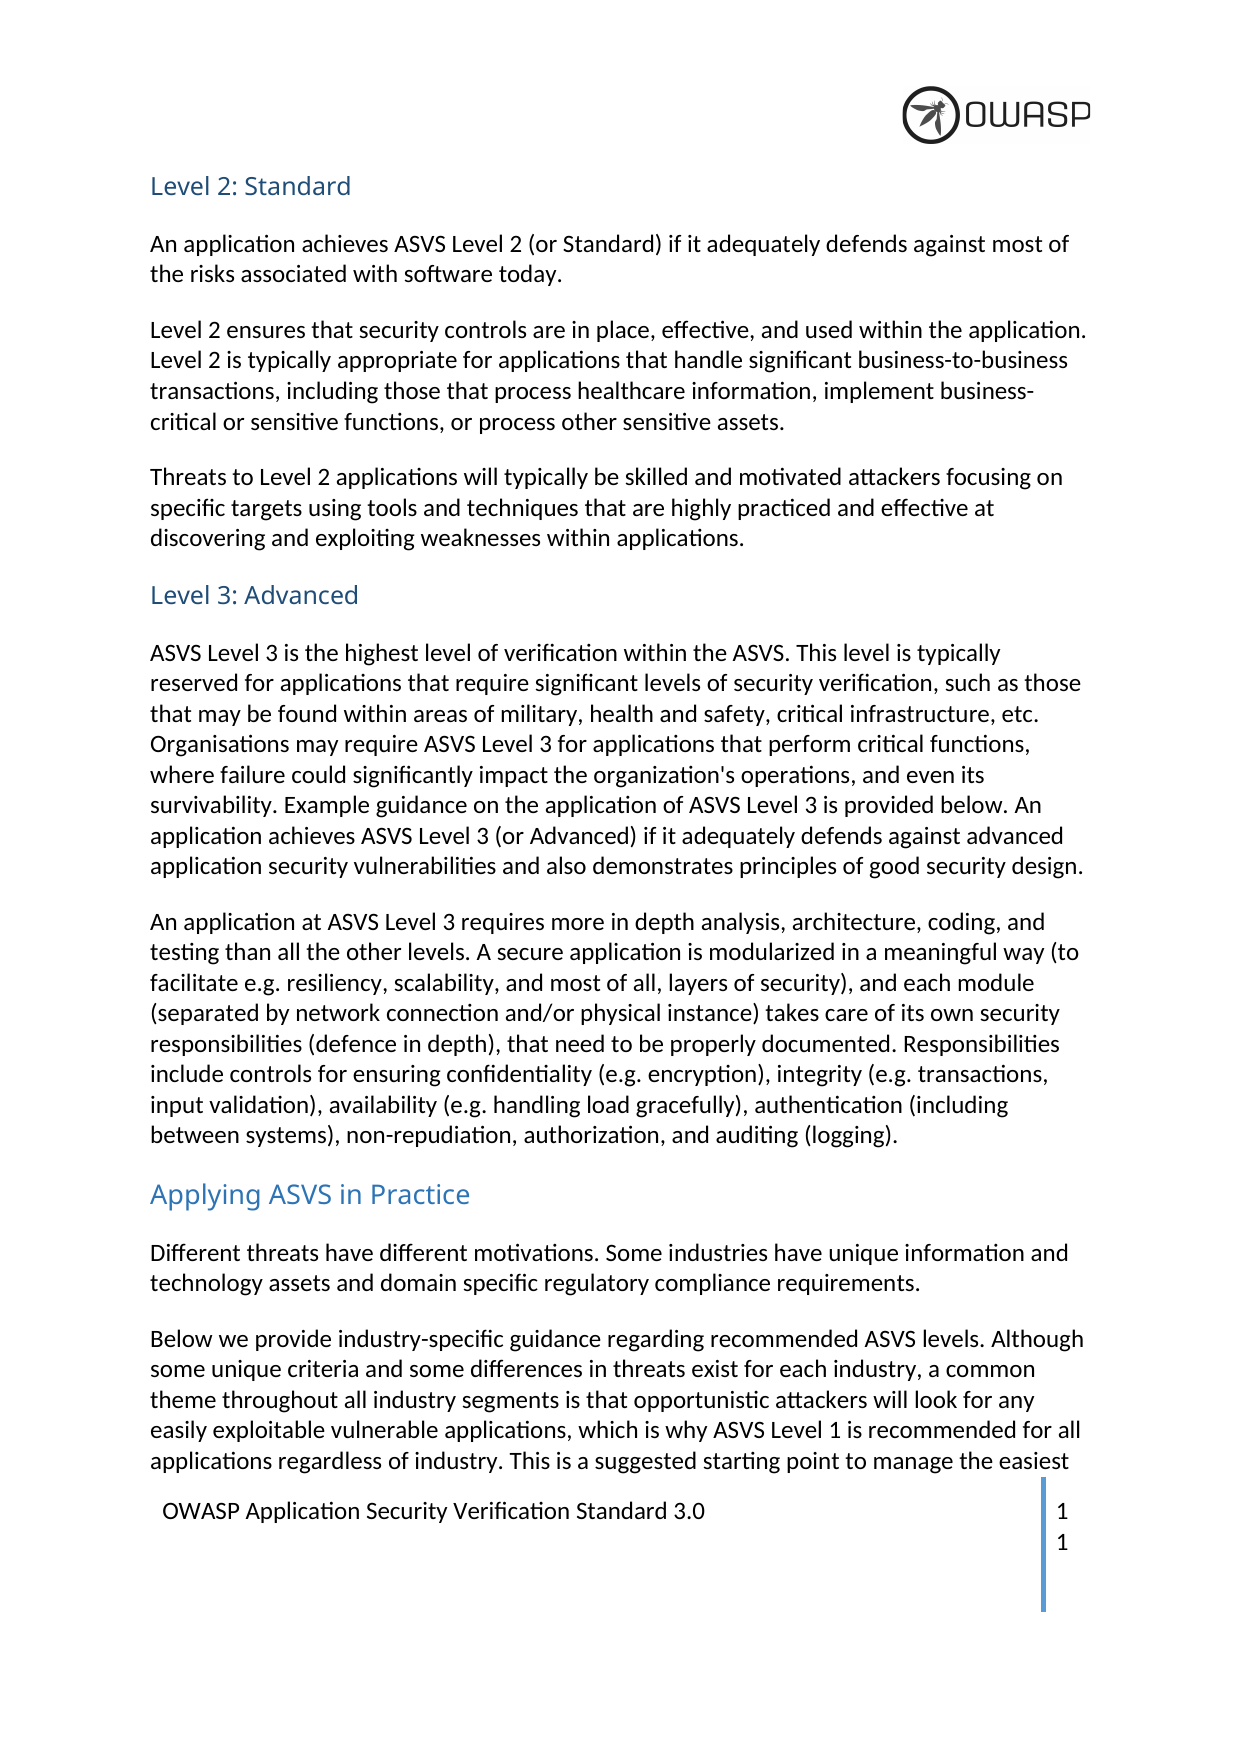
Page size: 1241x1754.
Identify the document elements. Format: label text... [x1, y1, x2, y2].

picture [902, 86, 1091, 144]
subtitle Level 2: Standard [150, 169, 1090, 203]
text Threats to Level 2 applications will typically be skilled and motivated attackers focusing on specific targets using tools and techniques that are highly practiced and effective at discovering and exploiting weaknesses within applications. [150, 461, 1090, 553]
text An application achieves ASVS Level 2 (or Standard) if it adequately defends against most of the risks associated with software today. [150, 228, 1090, 289]
subtitle Applying ASVS in Practice [150, 1175, 1090, 1212]
text Different threats have different motivations. Some industries have unique information and technology assets and domain specific regulatory compliance requirements. [150, 1237, 1090, 1298]
text An application at ASVS Level 3 requires more in depth analysis, architecture, coding, and testing than all the other levels. A secure application is modularized in a meaningful way (to facilitate e.g. resiliency, scalability, and most of all, layers of security), and each module (separated by network connection and/or physical instance) takes care of its own security responsibilities (defence in depth), that need to be properly documented. Responsibilities include controls for ensuring confidentiality (e.g. encryption), integrity (e.g. transactions, input validation), availability (e.g. handling load gracefully), authentication (including between systems), non-repudiation, authorization, and auditing (logging). [150, 906, 1090, 1150]
text Level 2 ensures that security controls are in place, effective, and used within the application. Level 2 is typically appropriate for applications that handle significant business-to-business transactions, including those that process healthcare information, implement business-critical or sensitive functions, or process other sensitive assets. [150, 314, 1090, 436]
subtitle Level 3: Advanced [150, 578, 1090, 612]
text ASVS Level 3 is the highest level of verification within the ASVS. This level is typically reserved for applications that require significant levels of security verification, such as those that may be found within areas of military, health and safety, critical infrastructure, etc. Organisations may require ASVS Level 3 for applications that perform critical functions, where failure could significantly impact the organization's operations, and even its survivability. Example guidance on the application of ASVS Level 3 is provided below. An application achieves ASVS Level 3 (or Advanced) if it adequately defends against advanced application security vulnerabilities and also demonstrates principles of good security design. [150, 637, 1090, 881]
